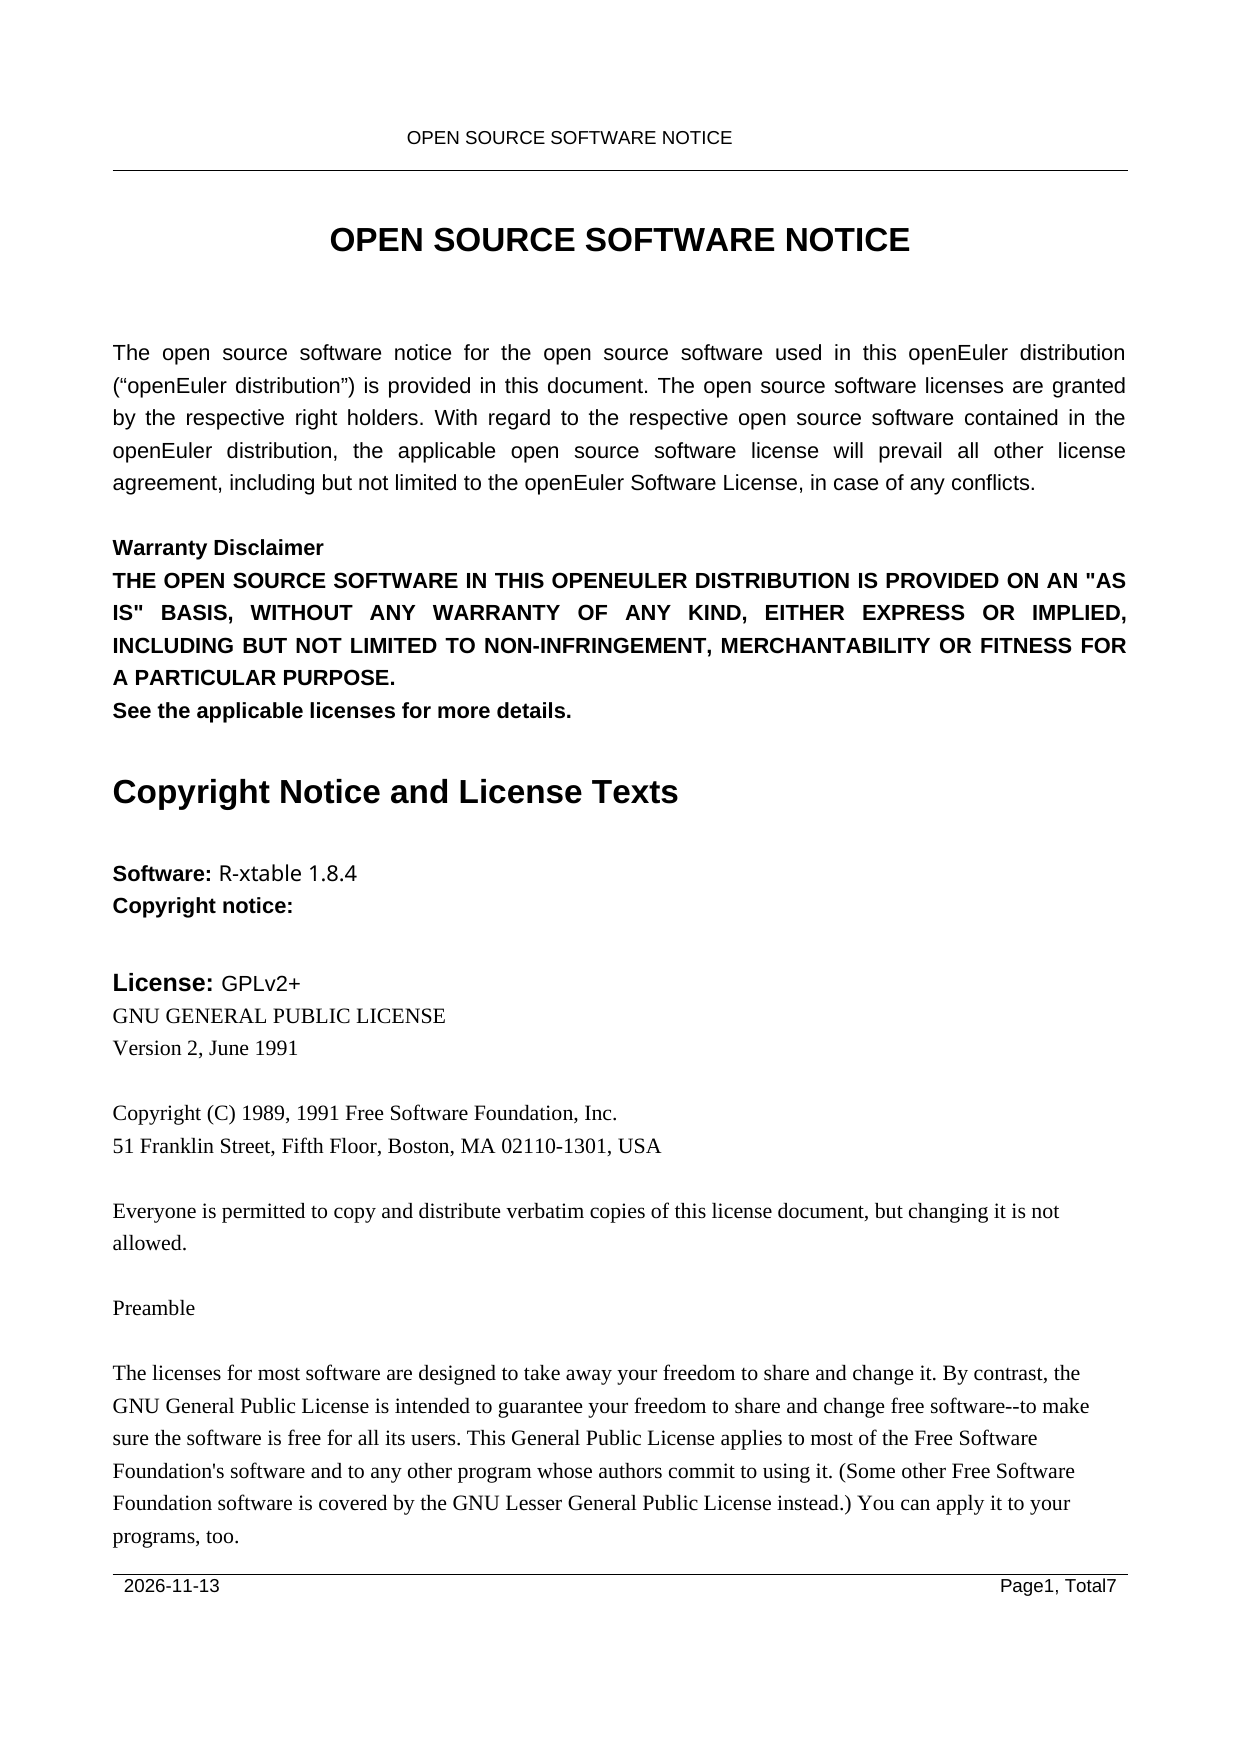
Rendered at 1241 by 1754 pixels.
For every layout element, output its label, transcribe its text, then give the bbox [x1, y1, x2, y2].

title Software: R-xtable 1.8.4 [112, 856, 1128, 889]
text Copyright notice: [112, 889, 1128, 921]
text Warranty Disclaimer [112, 531, 1128, 564]
text OPEN SOURCE SOFTWARE NOTICE [112, 206, 1128, 271]
text THE OPEN SOURCE SOFTWARE IN THIS OPENEULER DISTRIBUTION IS PROVIDED ON AN "AS IS" BASIS, WITHOUT ANY WARRANTY OF ANY KIND, EITHER EXPRESS OR IMPLIED, INCLUDING BUT NOT LIMITED TO NON-INFRINGEMENT, MERCHANTABILITY OR FITNESS FOR A PARTICULAR PURPOSE. See the applicable licenses for more details. [112, 564, 1128, 726]
text Copyright Notice and License Texts [112, 759, 1128, 824]
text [112, 999, 1128, 1551]
text The open source software notice for the open source software used in this openEuler distribution (“openEuler distribution”) is provided in this document. The open source software licenses are granted by the respective right holders. With regard to the respective open source software contained in the openEuler distribution, the applicable open source software license will prevail all other license agreement, including but not limited to the openEuler Software License, in case of any conflicts. [112, 336, 1128, 499]
text License: GPLv2+ [112, 966, 1128, 999]
